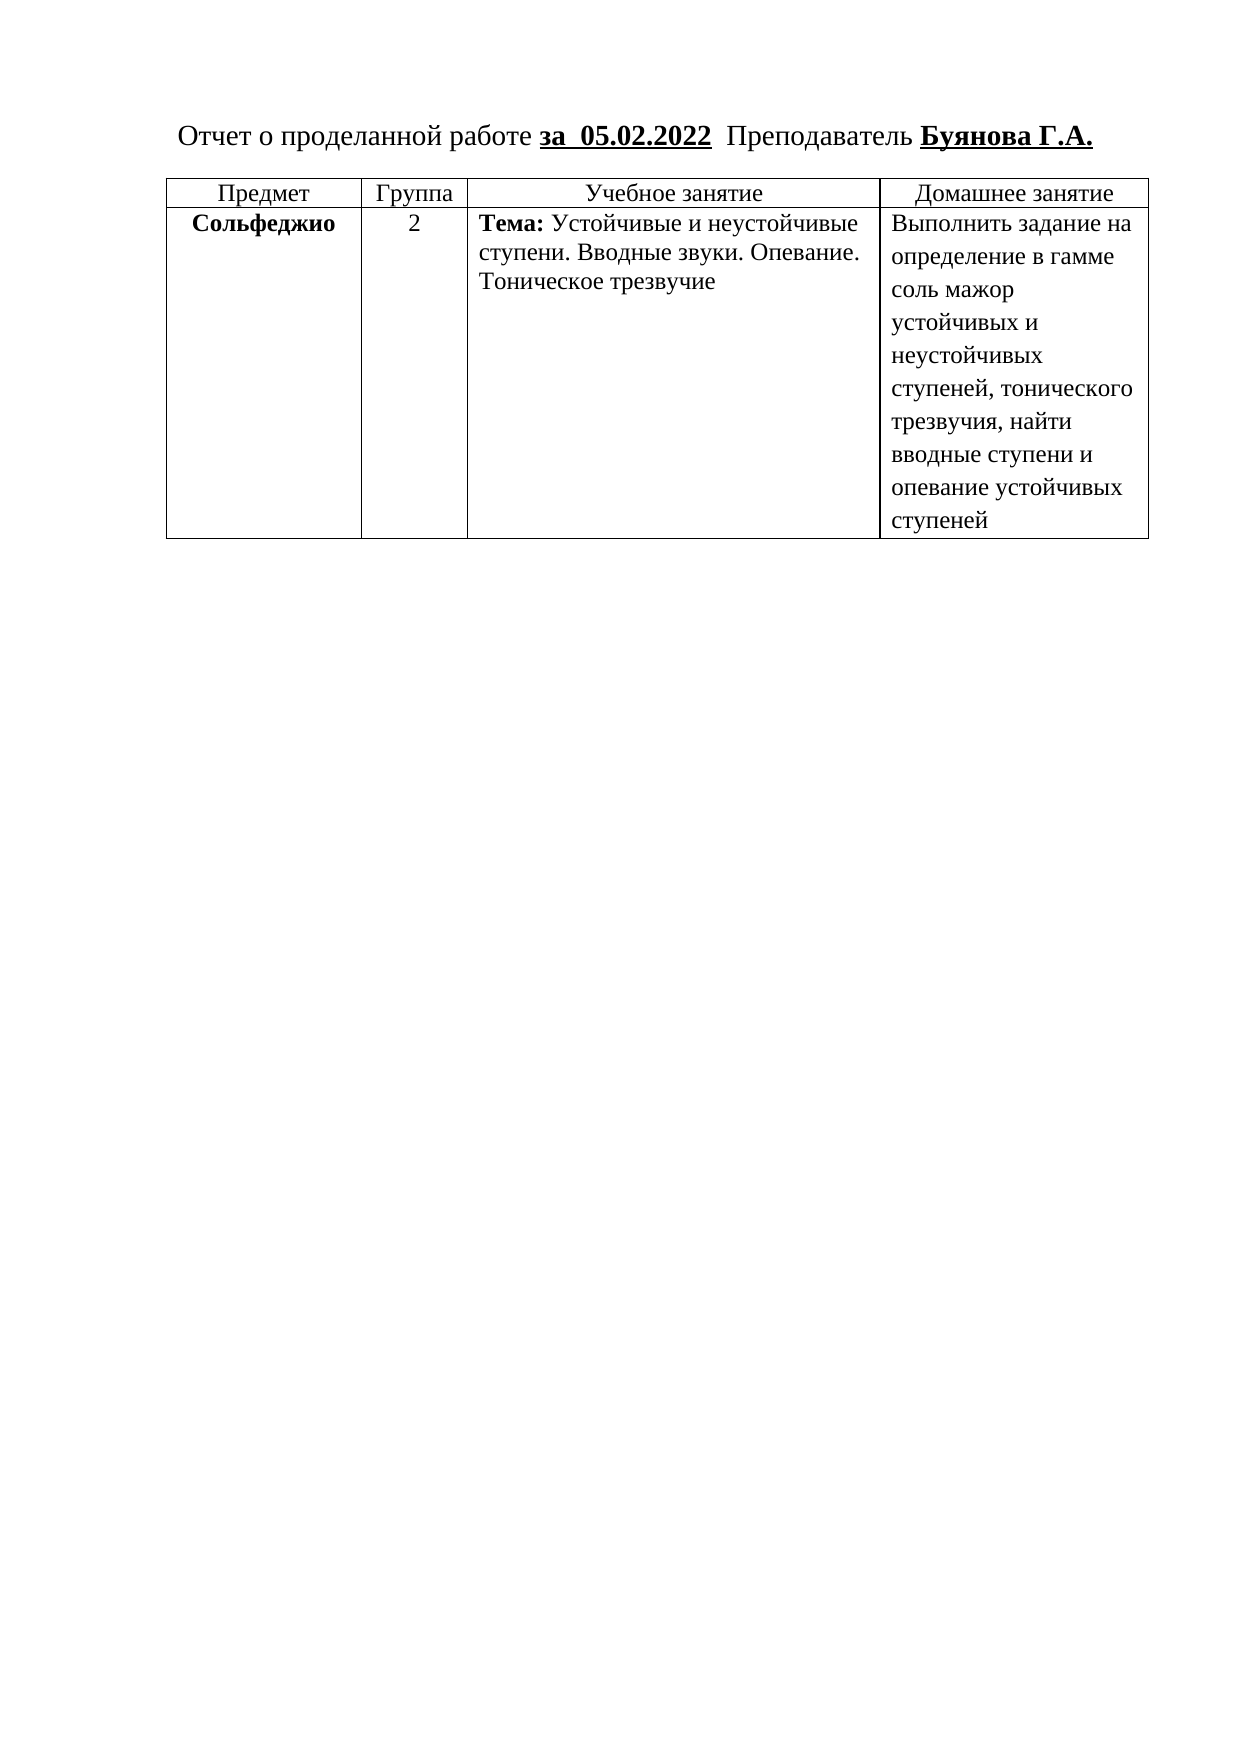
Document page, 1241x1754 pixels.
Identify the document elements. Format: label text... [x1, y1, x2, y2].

table_cell Тема: Устойчивые и неустойчивые ступени. Вводные звуки. Опевание. Тоническое трезвучие [468, 208, 879, 538]
table_header Домашнее занятие [881, 179, 1148, 207]
table_header Предмет [167, 179, 361, 207]
table_cell Выполнить задание на определение в гамме соль мажор устойчивых и неустойчивых ступеней, тонического трезвучия, найти вводные ступени и опевание устойчивых ступеней [881, 208, 1148, 538]
table_header Учебное занятие [468, 179, 879, 207]
table_cell Сольфеджио [167, 208, 361, 538]
text Отчет о проделанной работе за 05.02.2022 Преподаватель Буянова Г.А. [177, 118, 1152, 152]
table_cell 2 [362, 208, 467, 538]
table_header Группа [362, 179, 467, 207]
